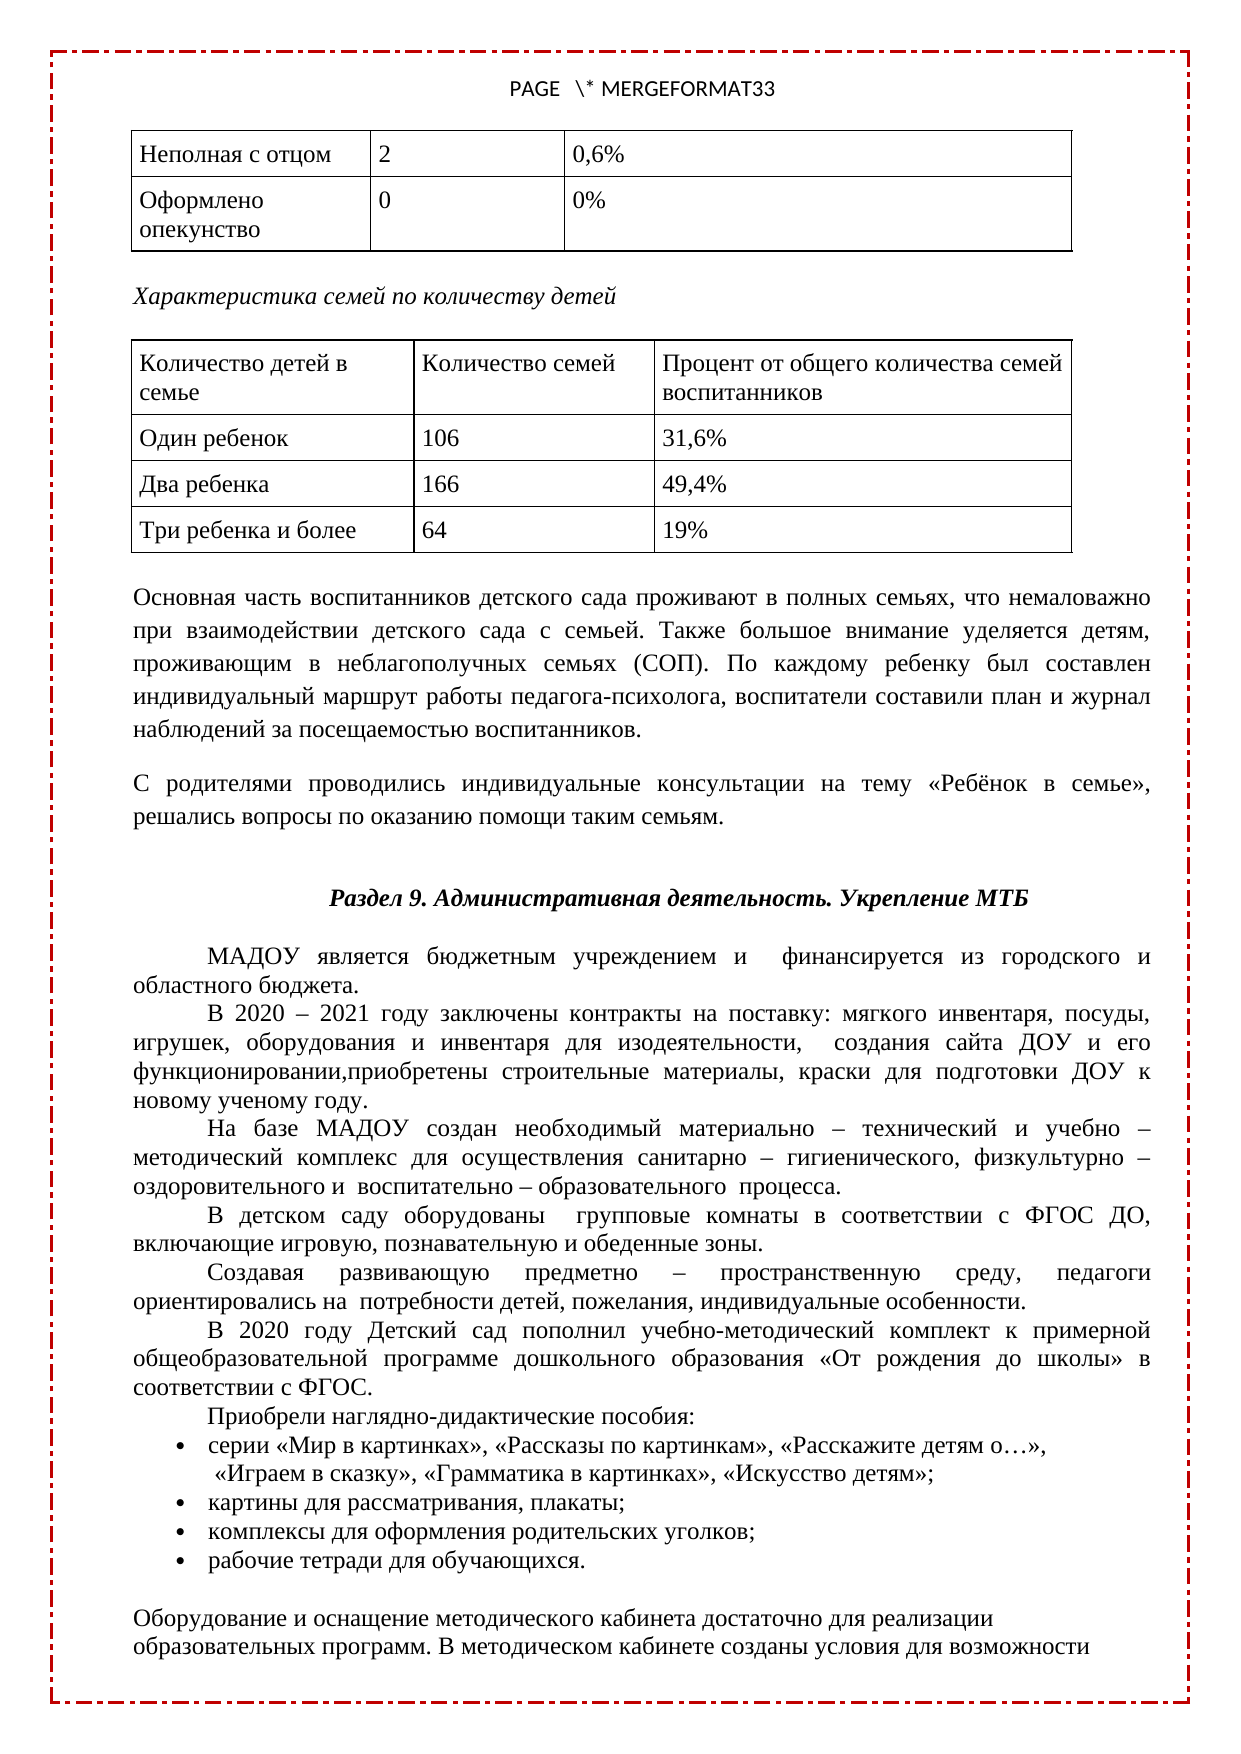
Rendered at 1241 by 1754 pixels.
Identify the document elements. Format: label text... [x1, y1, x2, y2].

table_header Процент от общего количества семей воспитанников [655, 341, 1071, 414]
table_cell 64 [415, 507, 654, 552]
text С родителями проводились индивидуальные консультации на тему «Ребёнок в семье», решались вопросы по оказанию помощи таким семьям. [133, 768, 1152, 829]
text Раздел 9. Административная деятельность. Укрепление МТБ [133, 883, 1152, 912]
table_cell 0 [371, 177, 564, 250]
table_cell Один ребенок [132, 415, 413, 460]
list рабочие тетради для обучающихся. [177, 1545, 1133, 1573]
text В 2020 – 2021 году заключены контракты на поставку: мягкого инвентаря, посуды, игрушек, оборудования и инвентаря для изодеятельности, создания сайта ДОУ и его функционировании,приобретены строительные материалы, краски для подготовки ДОУ к новому ученому году. [133, 998, 1152, 1113]
text На базе МАДОУ создан необходимый материально – технический и учебно – методический комплекс для осуществления санитарно – гигиенического, физкультурно – оздоровительного и воспитательно – образовательного процесса. [133, 1113, 1152, 1200]
table_cell 31,6% [655, 415, 1071, 460]
text В детском саду оборудованы групповые комнаты в соответствии с ФГОС ДО, включающие игровую, познавательную и обеденные зоны. [133, 1200, 1152, 1257]
table_cell 2 [371, 131, 564, 176]
table_cell Оформлено опекунство [132, 177, 370, 250]
table_cell 49,4% [655, 461, 1071, 506]
list картины для рассматривания, плакаты; [177, 1487, 1133, 1516]
table_header Количество семей [415, 341, 654, 414]
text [133, 1603, 1152, 1660]
list комплексы для оформления родительских уголков; [177, 1516, 1133, 1545]
table_cell 0,6% [565, 131, 1071, 176]
table_cell 0% [565, 177, 1071, 250]
list серии «Мир в картинках», «Рассказы по картинкам», «Расскажите детям о…», «Играем в сказку», «Грамматика в картинках», «Искусство детям»; [177, 1430, 1133, 1487]
text Приобрели наглядно-дидактические пособия: [133, 1401, 1152, 1430]
table_header Количество детей в семье [132, 341, 413, 414]
table_cell 166 [415, 461, 654, 506]
table_cell Три ребенка и более [132, 507, 413, 552]
table_cell Неполная с отцом [132, 131, 370, 176]
text Основная часть воспитанников детского сада проживают в полных семьях, что немаловажно при взаимодействии детского сада с семьей. Также большое внимание уделяется детям, проживающим в неблагополучных семьях (СОП). По каждому ребенку был составлен индивидуальный маршрут работы педагога-психолога, воспитатели составили план и журнал наблюдений за посещаемостью воспитанников. [133, 582, 1152, 743]
text Создавая развивающую предметно – пространственную среду, педагоги ориентировались на потребности детей, пожелания, индивидуальные особенности. [133, 1257, 1152, 1315]
text МАДОУ является бюджетным учреждением и финансируется из городского и областного бюджета. [133, 941, 1152, 998]
table_cell 106 [415, 415, 654, 460]
table_cell 19% [655, 507, 1071, 552]
text Характеристика семей по количеству детей [133, 281, 1152, 310]
text В 2020 году Детский сад пополнил учебно-методический комплект к примерной общеобразовательной программе дошкольного образования «От рождения до школы» в соответствии с ФГОС. [133, 1315, 1152, 1401]
table_cell Два ребенка [132, 461, 413, 506]
